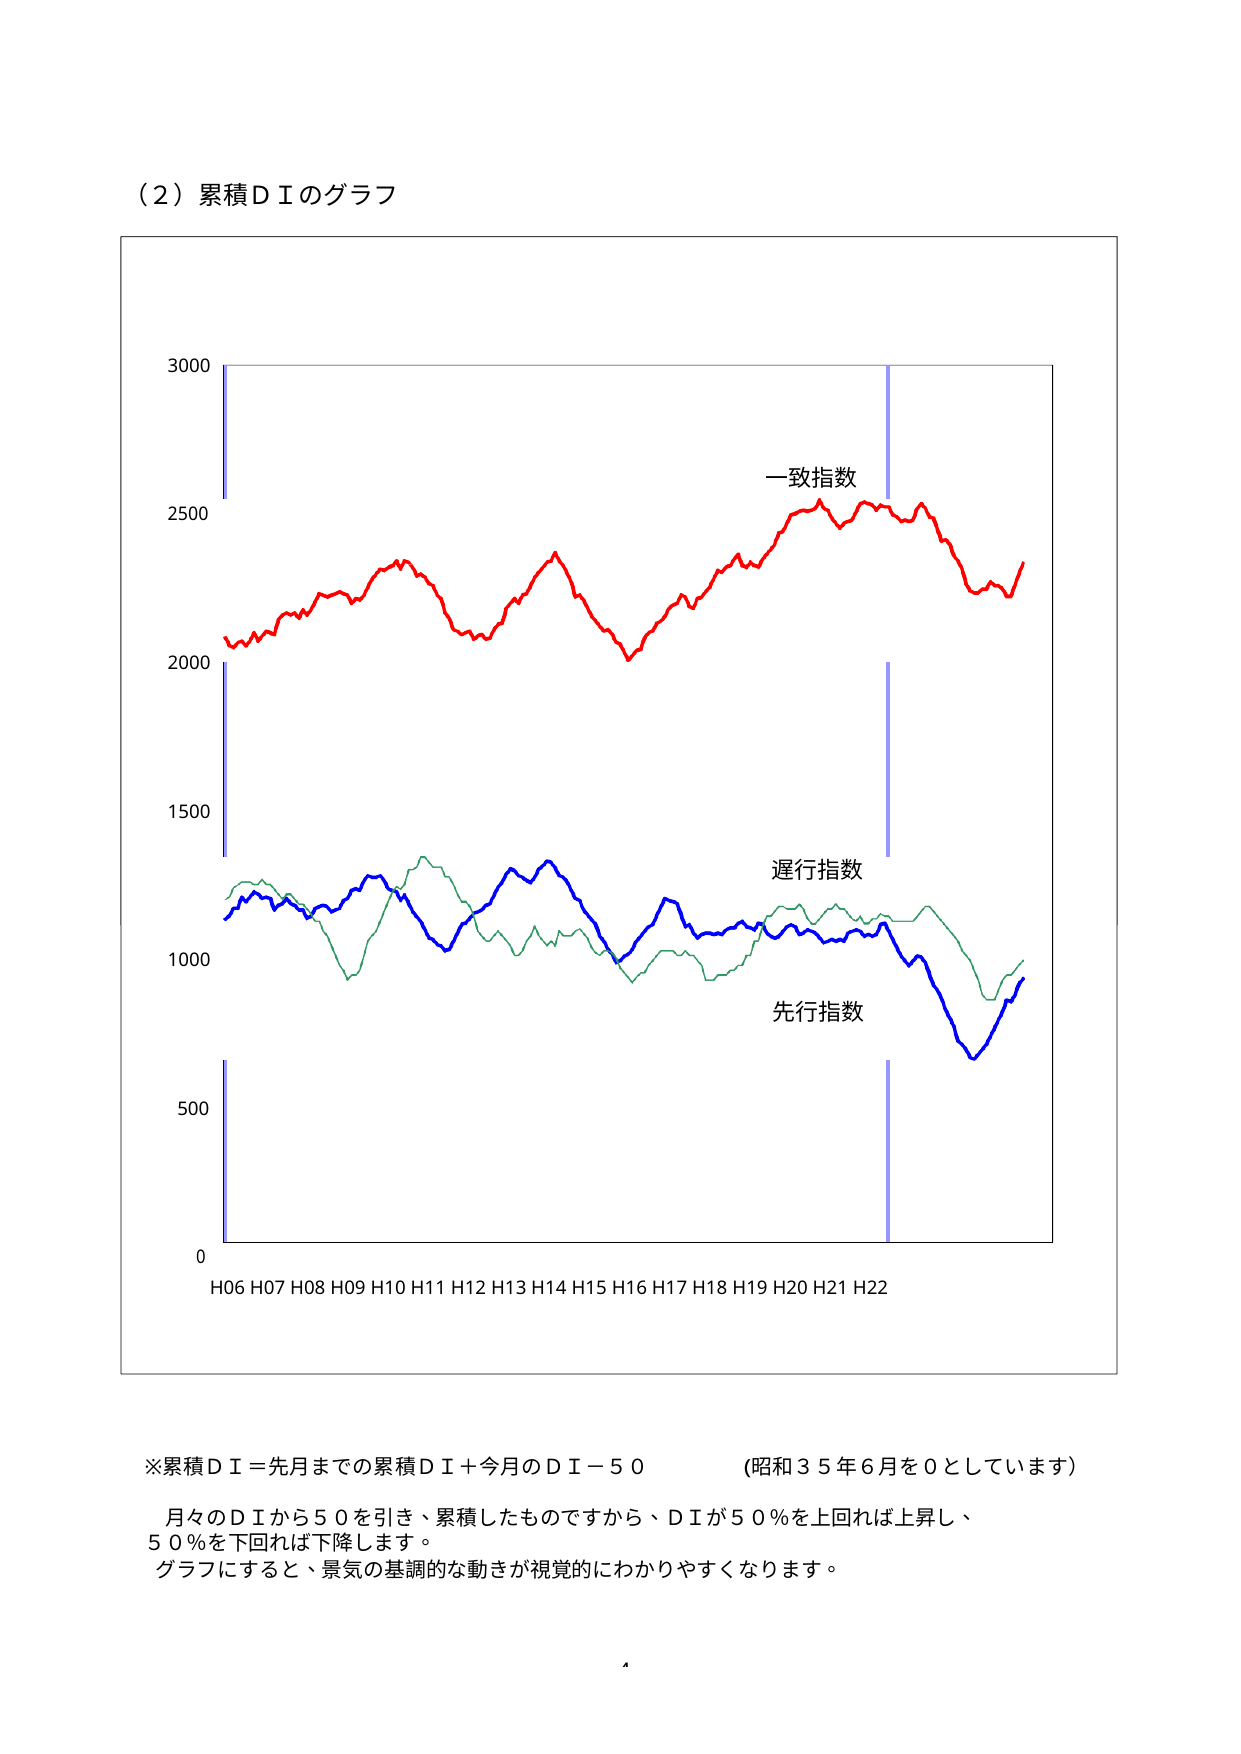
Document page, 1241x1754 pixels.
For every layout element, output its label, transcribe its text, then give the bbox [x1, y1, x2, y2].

picture [223, 856, 1025, 946]
picture [223, 972, 1025, 1061]
subtitle 先行指数 [772, 995, 1153, 1027]
text 月々のＤＩから５０を引き、累積したものですから、ＤＩが５０％を上回れば上昇し、 [165, 1504, 1153, 1530]
text 3000 [167, 352, 1153, 377]
text 2000 [167, 649, 1153, 675]
text H06 H07 H08 H09 H10 H11 H12 H13 H14 H15 H16 H17 H18 H19 H20 H21 H22 [209, 1274, 1153, 1299]
text 1000 [167, 946, 1153, 972]
text グラフにすると、景気の基調的な動きが視覚的にわかりやすくなります。 [155, 1556, 1153, 1583]
subtitle （２）累積ＤＩのグラフ [123, 178, 1153, 212]
text 0 [196, 1244, 1153, 1269]
picture [223, 498, 1025, 649]
subtitle 遅行指数 [771, 854, 1153, 885]
text 2500 [167, 501, 209, 526]
text 500 [177, 1095, 1153, 1120]
text ※累積ＤＩ＝先月までの累積ＤＩ＋今月のＤＩ－５０ (昭和３５年６月を０としています） [144, 1452, 1153, 1480]
subtitle 一致指数 [765, 462, 1153, 493]
text ５０％を下回れば下降します。 [144, 1530, 1153, 1556]
text 1500 [167, 798, 1153, 823]
